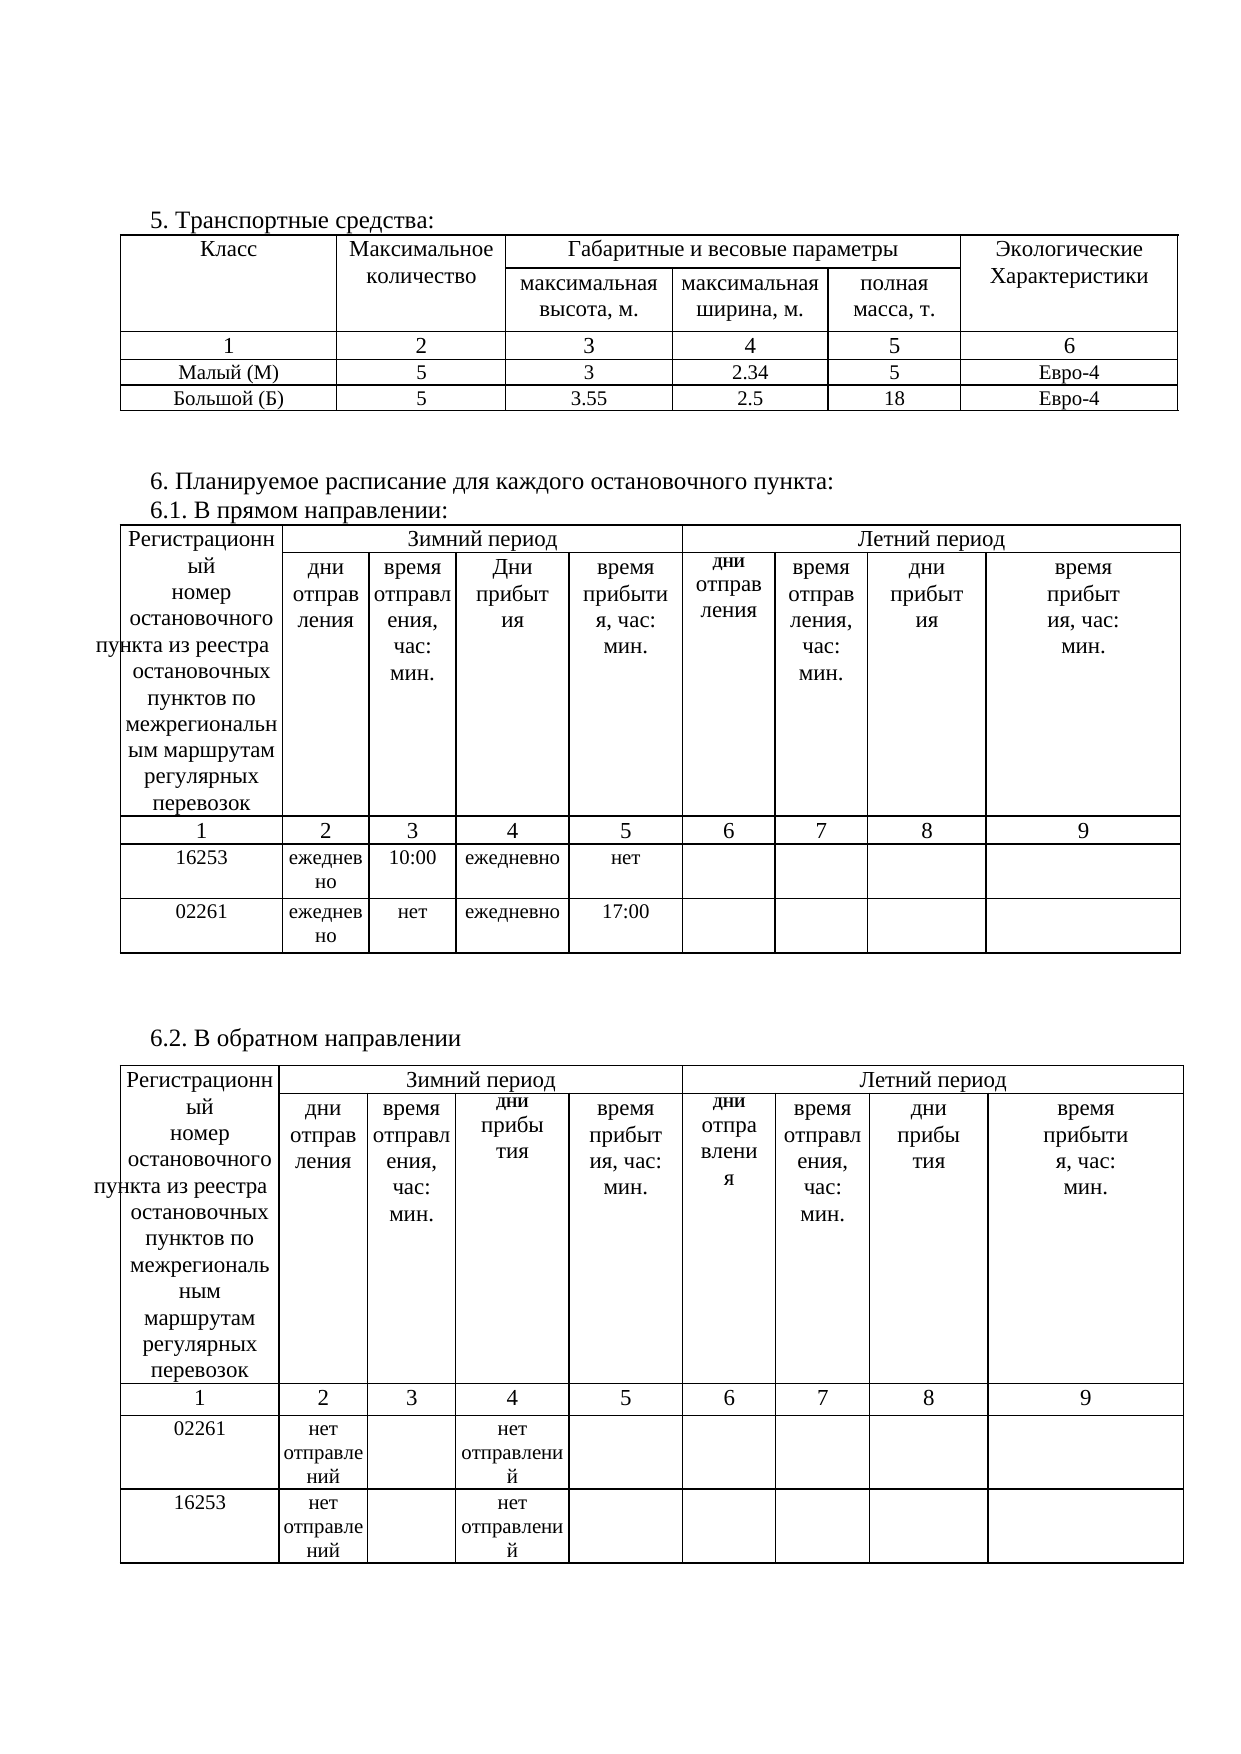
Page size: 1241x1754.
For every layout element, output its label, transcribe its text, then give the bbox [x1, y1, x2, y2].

table_cell время прибыти я, час: мин. [570, 553, 682, 815]
table_cell 2 [337, 332, 505, 358]
table_header Максимальное количество [337, 236, 505, 331]
table_cell 2.5 [673, 386, 827, 410]
table_cell 5 [570, 817, 682, 843]
table_cell 8 [870, 1384, 987, 1414]
table_cell 6 [683, 1384, 775, 1414]
table_cell дни прибы тия [870, 1094, 987, 1383]
table_cell время отправл ения, час: мин. [776, 1094, 869, 1383]
text 6.2. В обратном направлении [150, 1023, 1090, 1052]
table_cell максимальная ширина, м. [673, 269, 827, 331]
table_cell нет [370, 899, 455, 952]
table_header Летний период [683, 526, 1180, 552]
table_cell [368, 1490, 455, 1562]
table_cell 1 [121, 332, 336, 358]
table_cell [776, 1416, 869, 1488]
table_cell время прибыт ия, час: мин. [987, 553, 1180, 815]
table_cell максимальная высота, м. [506, 269, 672, 331]
table_cell 5 [570, 1384, 682, 1414]
table_cell [870, 1490, 987, 1562]
table_cell 5 [829, 360, 960, 384]
table_cell [776, 899, 867, 952]
table_cell Евро-4 [961, 386, 1177, 410]
table_header Летний период [683, 1066, 1183, 1093]
table_cell время прибыти я, час: мин. [989, 1094, 1183, 1383]
table_cell Малый (М) [121, 360, 336, 384]
table_cell ДНИ отпра влени я [683, 1094, 775, 1383]
table_cell 6 [961, 332, 1177, 358]
table_cell время отправ ления, час: мин. [776, 553, 867, 815]
table_cell [368, 1416, 455, 1488]
table_cell 6 [683, 817, 774, 843]
table_cell нет отправлений [280, 1416, 367, 1488]
table_header Зимний период [283, 526, 682, 552]
table_cell 4 [673, 332, 827, 358]
table_cell 2 [283, 817, 368, 843]
table_cell [683, 899, 774, 952]
table_cell 1 [121, 817, 282, 843]
table_cell [776, 1490, 869, 1562]
text 6. Планируемое расписание для каждого остановочного пункта: [150, 466, 1090, 495]
table_cell 02261 [121, 899, 282, 952]
table_header Экологические Характеристики [961, 236, 1177, 331]
table_cell 4 [456, 1384, 568, 1414]
table_cell ДНИ отправ ления [683, 553, 774, 815]
table_cell 2.34 [673, 360, 827, 384]
text 6.1. В прямом направлении: [150, 495, 1090, 524]
table_cell ежедневно [457, 845, 568, 898]
table_cell [989, 1416, 1183, 1488]
table_cell [776, 845, 867, 898]
table_cell дни отправ ления [280, 1094, 367, 1383]
table_cell [870, 1416, 987, 1488]
table_cell нет отправлений [456, 1416, 568, 1488]
table_cell 5 [337, 360, 505, 384]
table_header Регистрационный номер остановочного пункта из реестра остановочных пунктов по межрегиональным маршрутам регулярных перевозок [121, 526, 282, 815]
table_cell время прибыт ия, час: мин. [570, 1094, 682, 1383]
table_cell Большой (Б) [121, 386, 336, 410]
table_cell 3 [370, 817, 455, 843]
table_cell 10:00 [370, 845, 455, 898]
table_cell 18 [829, 386, 960, 410]
table_cell дни отправ ления [283, 553, 368, 815]
table_cell [989, 1490, 1183, 1562]
table_cell 2 [280, 1384, 367, 1414]
table_cell время отправл ения, час: мин. [368, 1094, 455, 1383]
table_cell нет отправлений [456, 1490, 568, 1562]
table_cell 17:00 [570, 899, 682, 952]
table_cell [868, 899, 985, 952]
table_cell 3 [506, 360, 672, 384]
table_cell [683, 1490, 775, 1562]
table_cell 7 [776, 1384, 869, 1414]
table_cell [868, 845, 985, 898]
table_header Габаритные и весовые параметры [506, 236, 960, 267]
table_cell полная масса, т. [829, 269, 960, 331]
table_cell [987, 899, 1180, 952]
table_cell 16253 [121, 845, 282, 898]
table_cell ежедневно [283, 845, 368, 898]
table_cell время отправл ения, час: мин. [370, 553, 455, 815]
table_cell 9 [987, 817, 1180, 843]
table_cell [570, 1416, 682, 1488]
table_cell Дни прибыт ия [457, 553, 568, 815]
table_cell 3.55 [506, 386, 672, 410]
table_cell 5 [337, 386, 505, 410]
table_cell 3 [506, 332, 672, 358]
table_cell 4 [457, 817, 568, 843]
table_cell 1 [121, 1384, 278, 1414]
table_cell [683, 845, 774, 898]
text 5. Транспортные средства: [150, 205, 1090, 234]
table_cell ежедневно [283, 899, 368, 952]
table_header Регистрационный номер остановочного пункта из реестра остановочных пунктов по межрегиональным маршрутам регулярных перевозок [121, 1066, 278, 1383]
table_cell 8 [868, 817, 985, 843]
table_cell 9 [989, 1384, 1183, 1414]
table_cell Евро-4 [961, 360, 1177, 384]
table_cell 16253 [121, 1490, 278, 1562]
table_cell 5 [829, 332, 960, 358]
table_cell [570, 1490, 682, 1562]
table_cell 3 [368, 1384, 455, 1414]
table_cell [683, 1416, 775, 1488]
table_cell нет отправлений [280, 1490, 367, 1562]
table_cell нет [570, 845, 682, 898]
table_header Зимний период [280, 1066, 682, 1093]
table_cell ежедневно [457, 899, 568, 952]
table_header Класс [121, 236, 336, 331]
table_cell ДНИ прибы тия [456, 1094, 568, 1383]
table_cell дни прибыт ия [868, 553, 985, 815]
table_cell [987, 845, 1180, 898]
table_cell 7 [776, 817, 867, 843]
table_cell 02261 [121, 1416, 278, 1488]
